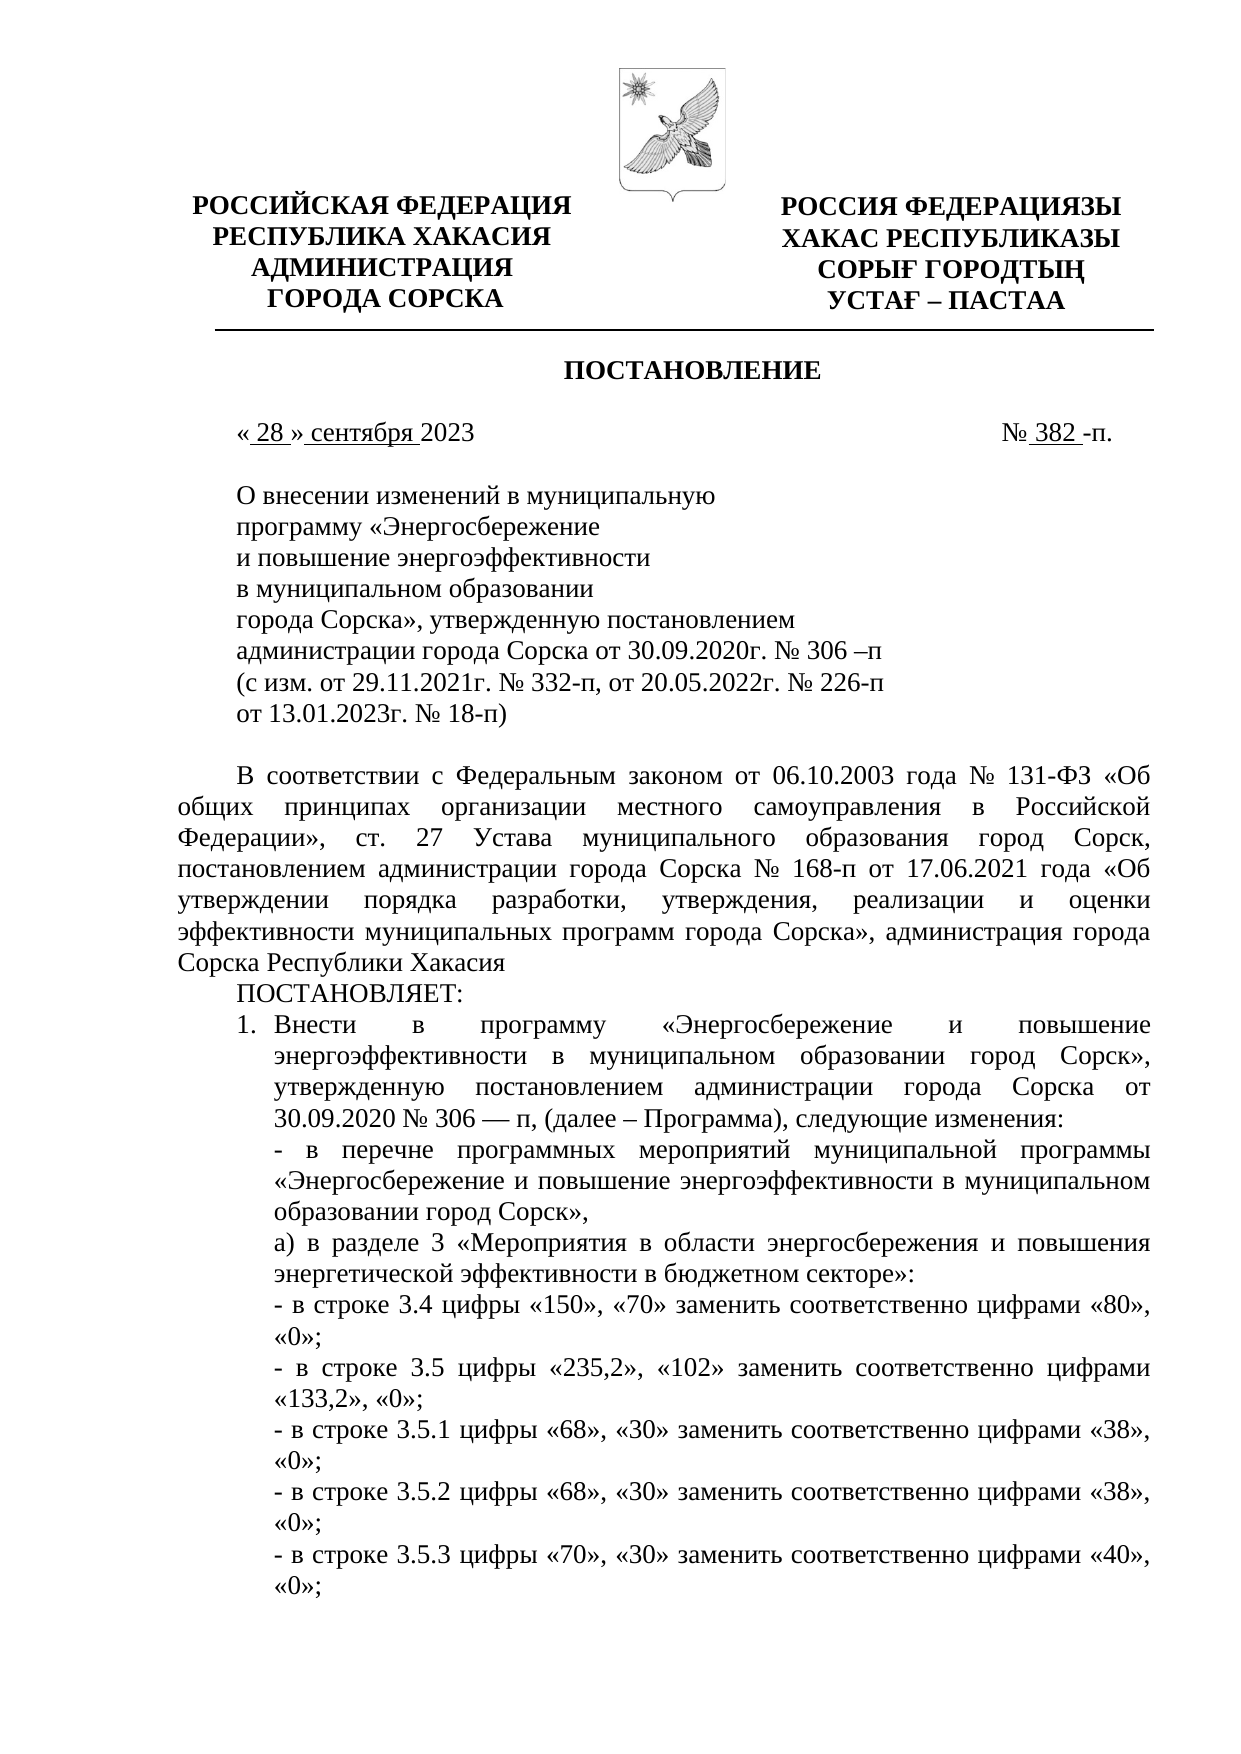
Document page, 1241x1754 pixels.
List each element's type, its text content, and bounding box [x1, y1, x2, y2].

text - в строке 3.5 цифры «235,2», «102» заменить соответственно цифрами «133,2», «0»; [274, 1351, 1152, 1413]
text ПОСТАНОВЛЯЕТ: [177, 977, 1152, 1008]
text (с изм. от 29.11.2021г. № 332-п, от 20.05.2022г. № 226-п [177, 666, 1152, 697]
text - в строке 3.5.3 цифры «70», «30» заменить соответственно цифрами «40», «0»; [274, 1538, 1152, 1600]
text а) в разделе 3 «Мероприятия в области энергосбережения и повышения энергетической эффективности в бюджетном секторе»: [274, 1226, 1152, 1288]
text - в строке 3.5.1 цифры «68», «30» заменить соответственно цифрами «38», «0»; [274, 1413, 1152, 1475]
text ПОСТАНОВЛЕНИЕ [233, 354, 1152, 385]
text - в перечне программных мероприятий муниципальной программы «Энергосбережение и повышение энергоэффективности в муниципальном образовании город Сорск», [274, 1133, 1152, 1226]
text города Сорска», утвержденную постановлением [177, 603, 1152, 634]
list Внести в программу «Энергосбережение и повышение энергоэффективности в муниципальном образовании город Сорск», утвержденную постановлением администрации города Сорска от 30.09.2020 № 306 — п, (далее – Программа), следующие изменения: [236, 1008, 1152, 1133]
text от 13.01.2023г. № 18-п) [177, 697, 1152, 728]
text администрации города Сорска от 30.09.2020г. № 306 –п [177, 634, 1152, 666]
text в муниципальном образовании [177, 572, 1152, 603]
text программу «Энергосбережение [177, 510, 1152, 541]
text О внесении изменений в муниципальную [177, 479, 1152, 510]
text - в строке 3.4 цифры «150», «70» заменить соответственно цифрами «80», «0»; [274, 1288, 1152, 1351]
text В соответствии с Федеральным законом от 06.10.2003 года № 131-ФЗ «Об общих принципах организации местного самоуправления в Российской Федерации», ст. 27 Устава муниципального образования город Сорск, постановлением администрации города Сорска № 168-п от 17.06.2021 года «Об утверждении порядка разработки, утверждения, реализации и оценки эффективности муниципальных программ города Сорска», администрация города Сорска Республики Хакасия [177, 759, 1152, 977]
text « 28 » сентября 2023 № 382 -п. [177, 416, 1152, 448]
picture [619, 68, 726, 202]
text и повышение энергоэффективности [177, 541, 1152, 572]
text - в строке 3.5.2 цифры «68», «30» заменить соответственно цифрами «38», «0»; [274, 1475, 1152, 1538]
